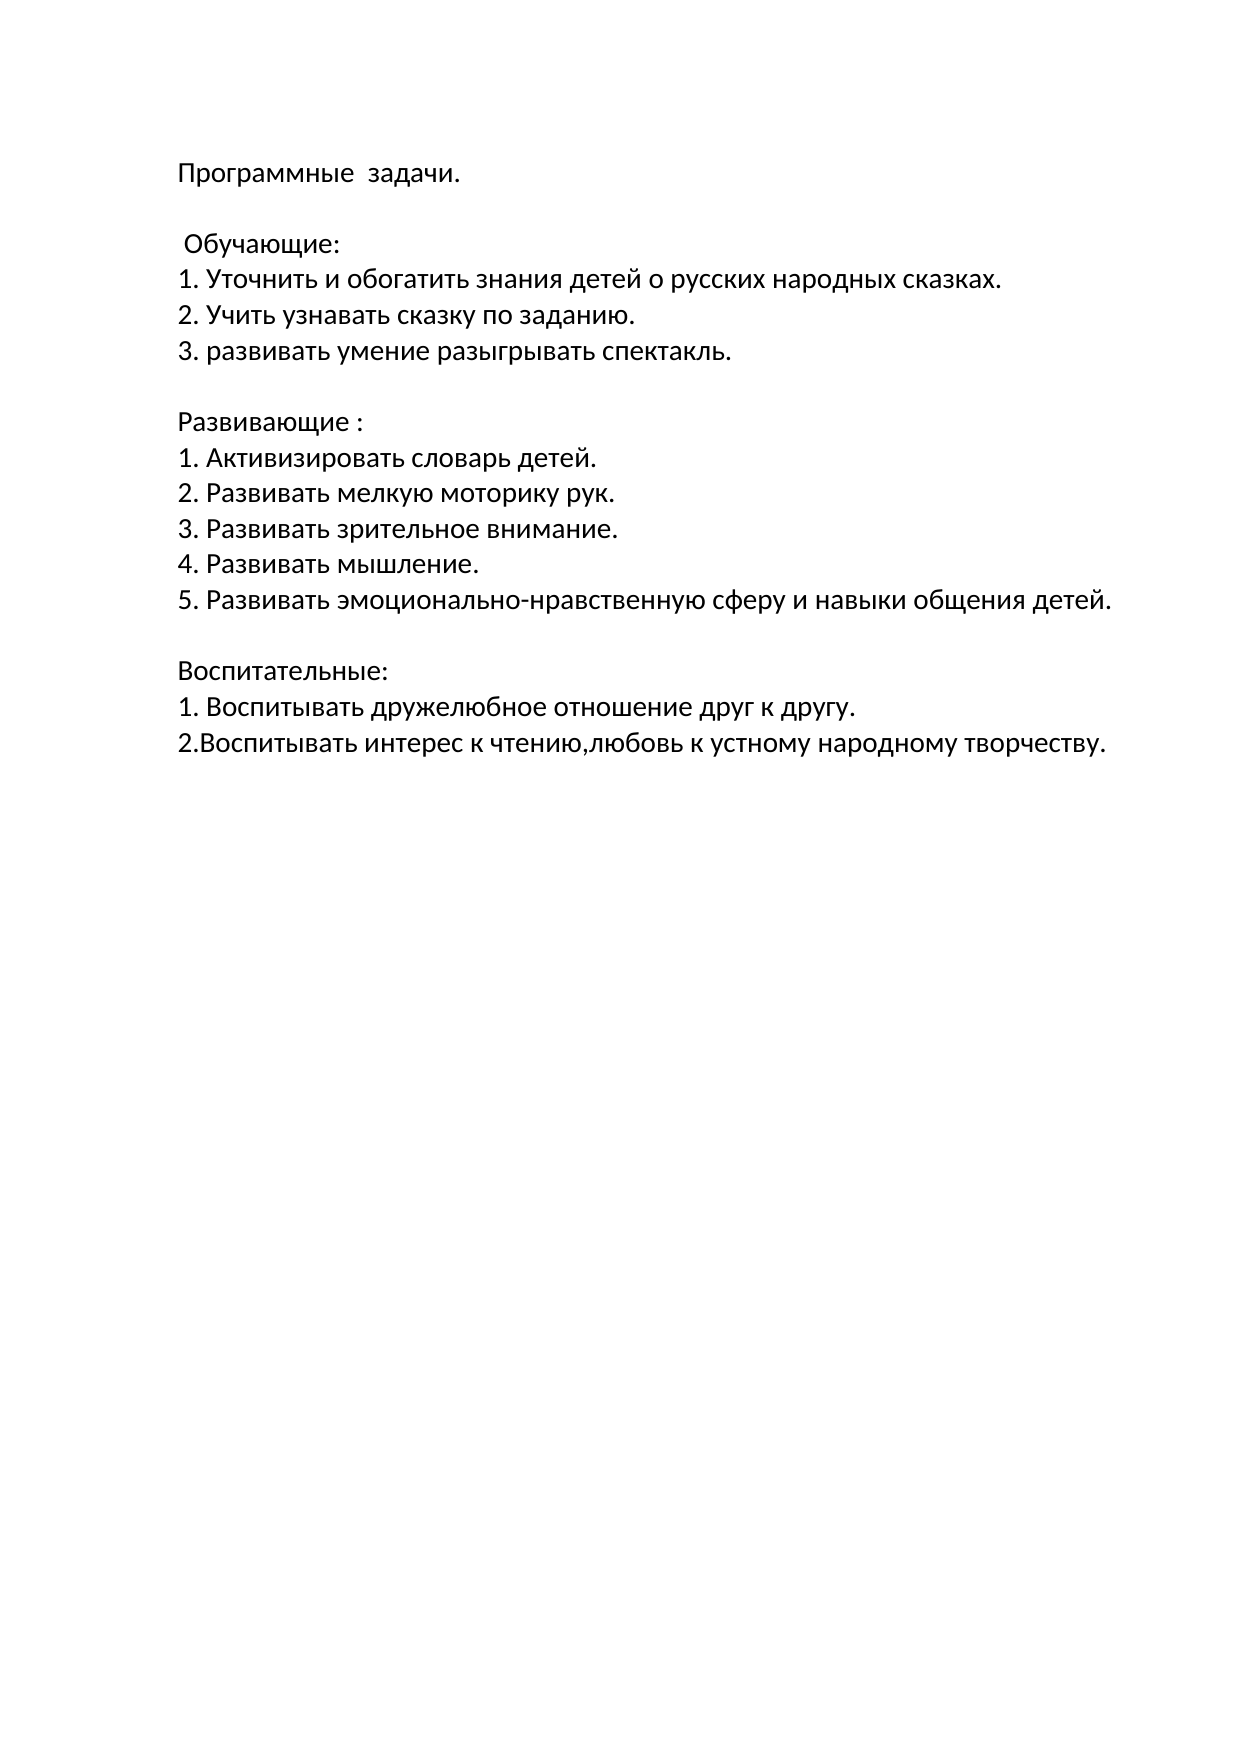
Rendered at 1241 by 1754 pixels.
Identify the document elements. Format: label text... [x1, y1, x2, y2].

text 4. Развивать мышление. [177, 546, 1152, 581]
text Воспитательные: [177, 652, 1152, 688]
text Обучающие: [177, 225, 1152, 261]
text 2.Воспитывать интерес к чтению,любовь к устному народному творчеству. [177, 724, 1152, 759]
text 1. Уточнить и обогатить знания детей о русских народных сказках. [177, 261, 1152, 296]
text 5. Развивать эмоционально-нравственную сферу и навыки общения детей. [177, 581, 1152, 617]
text Программные задачи. [177, 154, 1152, 189]
text Развивающие : [177, 403, 1152, 439]
text 3. Развивать зрительное внимание. [177, 510, 1152, 546]
text 2. Учить узнавать сказку по заданию. [177, 296, 1152, 332]
text 2. Развивать мелкую моторику рук. [177, 474, 1152, 510]
text 3. развивать умение разыгрывать спектакль. [177, 332, 1152, 367]
text 1. Активизировать словарь детей. [177, 439, 1152, 474]
text 1. Воспитывать дружелюбное отношение друг к другу. [177, 688, 1152, 724]
